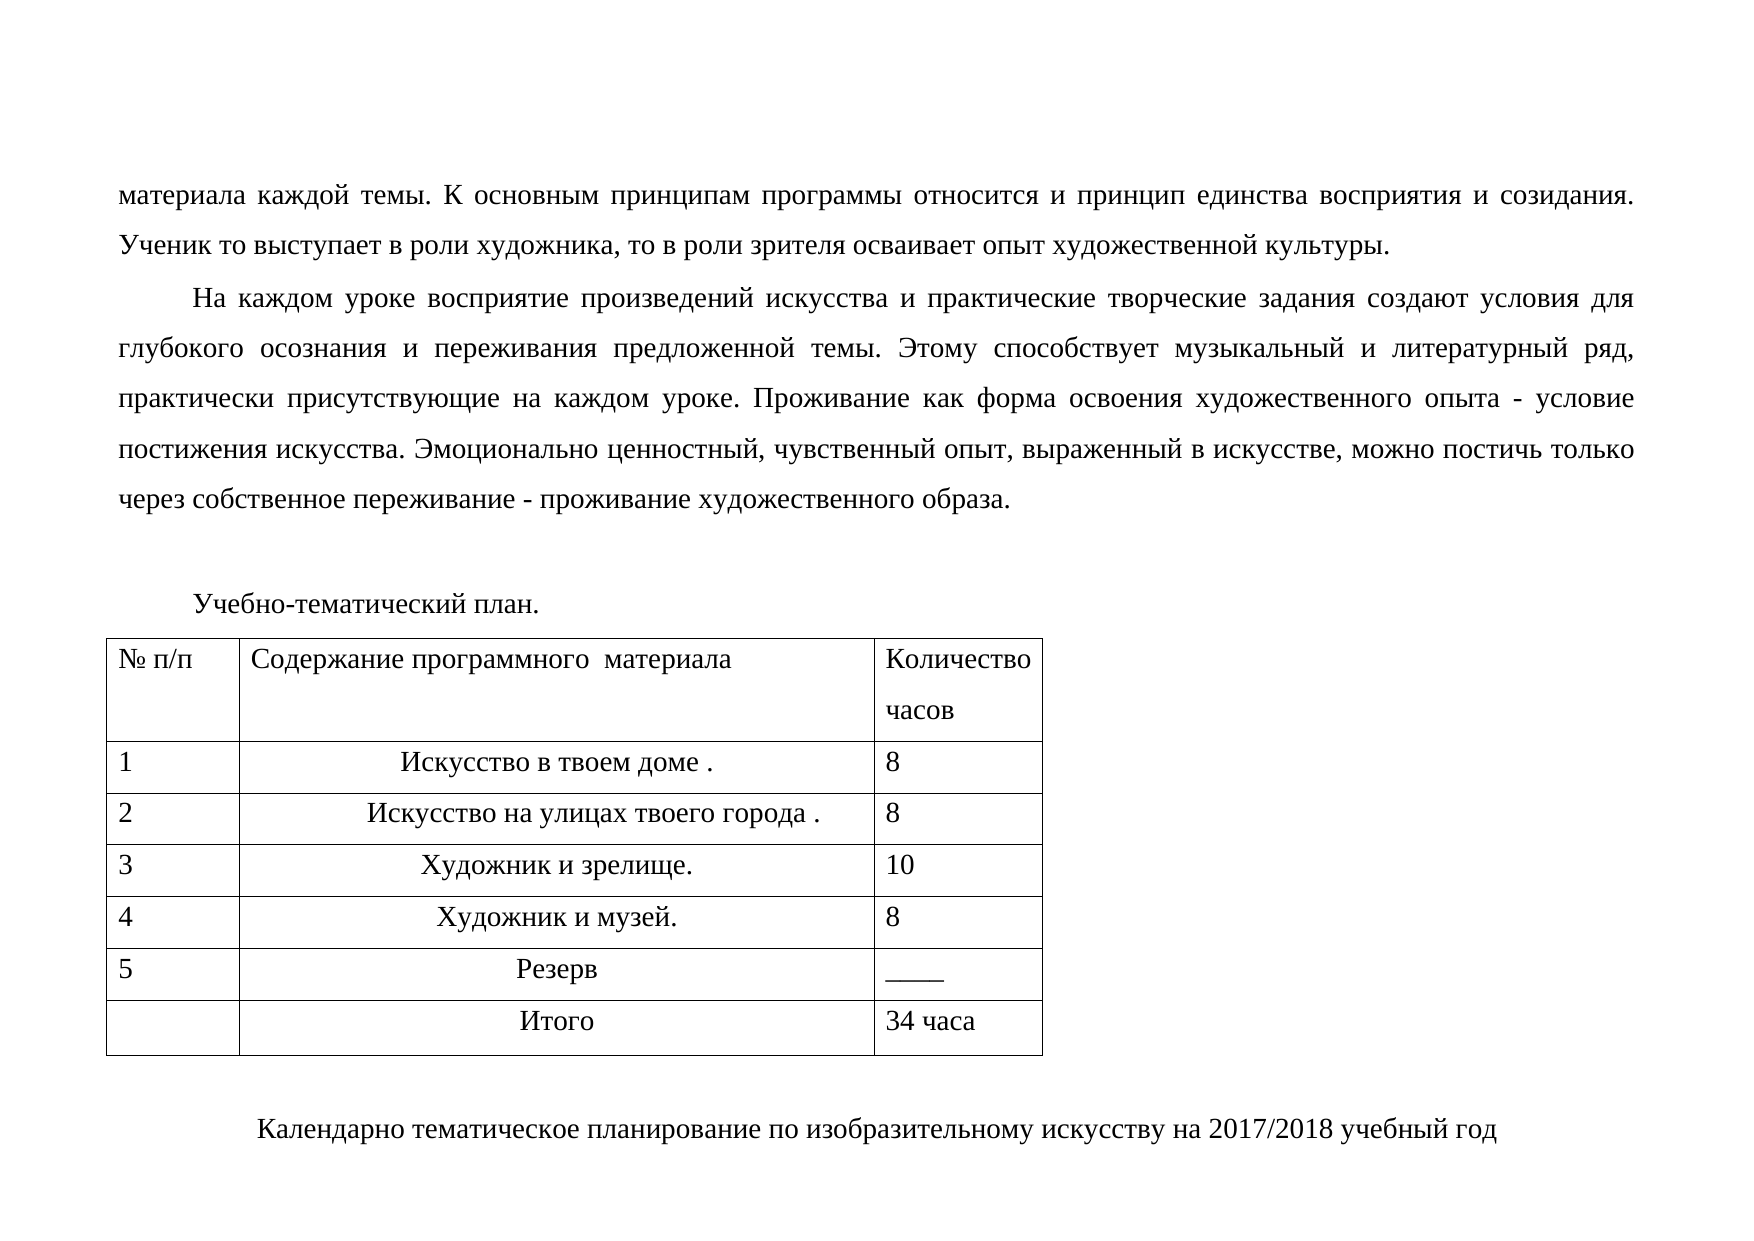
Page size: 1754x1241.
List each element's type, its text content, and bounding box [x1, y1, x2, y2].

text Календарно тематическое планирование по изобразительному искусству на 2017/2018 учебный год [118, 1111, 1636, 1144]
table_cell 2 [107, 794, 239, 844]
table_cell 8 [875, 742, 1042, 792]
table_cell 10 [875, 845, 1042, 896]
table_header Содержание программного материала [240, 639, 874, 741]
table_cell ____ [875, 949, 1042, 1000]
table_cell Искусство в твоем доме . [240, 742, 874, 792]
table_cell Итого [240, 1001, 874, 1055]
text На каждом уроке восприятие произведений искусства и практические творческие задания создают условия для глубокого осознания и переживания предложенной темы. Этому способствует музыкальный и литературный ряд, практически присутствующие на каждом уроке. Проживание как форма освоения художественного опыта - условие постижения искусства. Эмоционально ценностный, чувственный опыт, выраженный в искусстве, можно постичь только через собственное переживание - проживание художественного образа. [118, 280, 1636, 515]
text Учебно-тематический план. [118, 586, 1636, 619]
table_cell Резерв [240, 949, 874, 1000]
table_cell [107, 1001, 239, 1055]
table_cell Художник и музей. [240, 897, 874, 948]
table_cell 3 [107, 845, 239, 896]
table_cell 1 [107, 742, 239, 792]
table_header Количество часов [875, 639, 1042, 741]
table_cell Искусство на улицах твоего города . [240, 794, 874, 844]
table_cell Художник и зрелище. [240, 845, 874, 896]
table_cell 8 [875, 794, 1042, 844]
table_cell 5 [107, 949, 239, 1000]
table_cell 4 [107, 897, 239, 948]
table_header № п/п [107, 639, 239, 741]
table_cell 34 часа [875, 1001, 1042, 1055]
table_cell 8 [875, 897, 1042, 948]
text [118, 177, 1636, 261]
